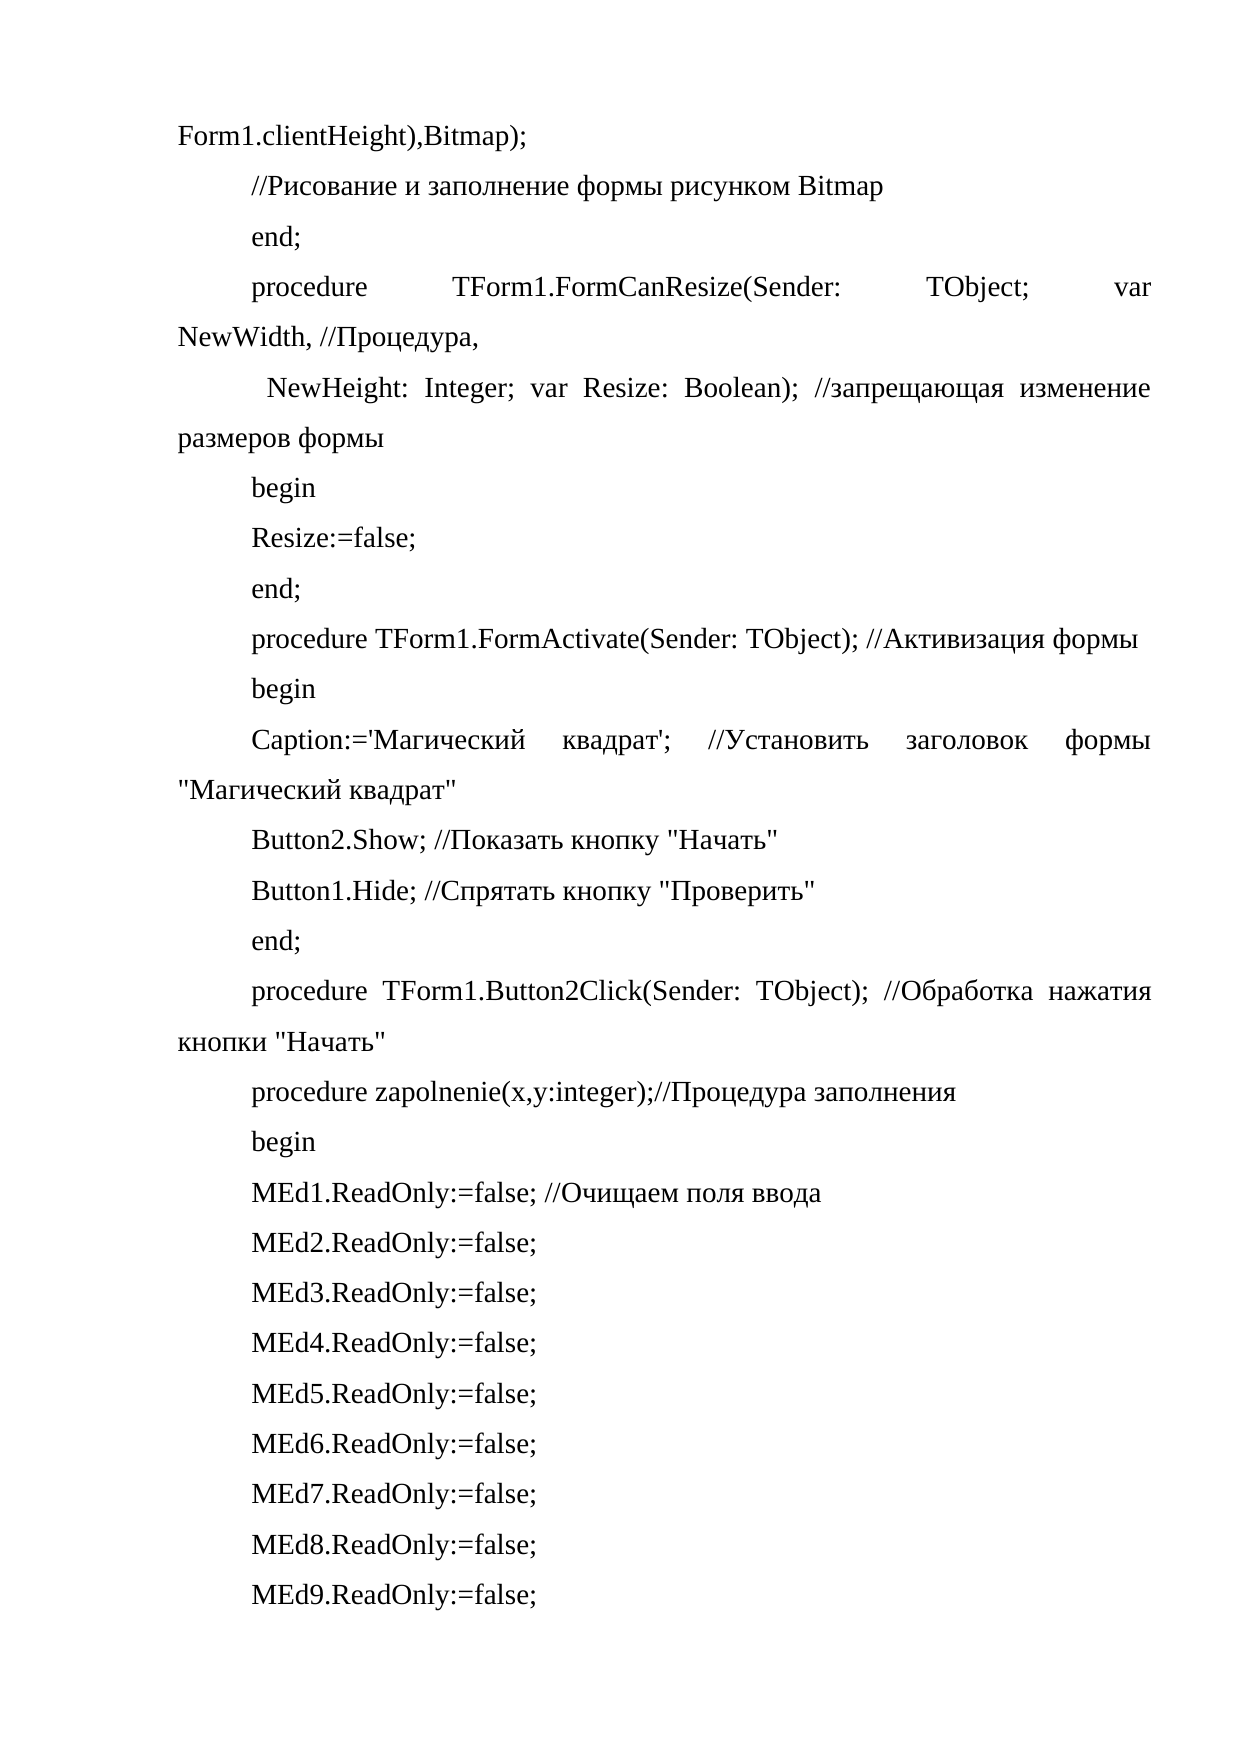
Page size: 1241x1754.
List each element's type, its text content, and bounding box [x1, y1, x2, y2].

text Button1.Hide; //Спрятать кнопку "Проверить" [177, 873, 1152, 906]
text MEd1.ReadOnly:=false; //Очищаем поля ввода [177, 1175, 1152, 1208]
text begin [177, 1124, 1152, 1158]
text end; [177, 923, 1152, 957]
text MEd2.ReadOnly:=false; [177, 1225, 1152, 1258]
text end; [177, 571, 1152, 604]
text procedure TForm1.FormActivate(Sender: TObject); //Активизация формы [177, 621, 1152, 655]
text procedure TForm1.FormCanResize(Sender: TObject; var NewWidth, //Процедура, [177, 269, 1152, 353]
text MEd3.ReadOnly:=false; [177, 1275, 1152, 1309]
text MEd9.ReadOnly:=false; [177, 1577, 1152, 1611]
text //Рисование и заполнение формы рисунком Bitmap [177, 168, 1152, 202]
text procedure zapolnenie(x,y:integer);//Процедура заполнения [177, 1074, 1152, 1108]
text begin [177, 470, 1152, 504]
text procedure TForm1.Button2Click(Sender: TObject); //Обработка нажатия кнопки "Начать" [177, 973, 1152, 1057]
text MEd7.ReadOnly:=false; [177, 1477, 1152, 1510]
text MEd4.ReadOnly:=false; [177, 1326, 1152, 1359]
text end; [177, 219, 1152, 252]
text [177, 118, 1152, 152]
text begin [177, 672, 1152, 705]
text NewHeight: Integer; var Resize: Boolean); //запрещающая изменение размеров формы [177, 370, 1152, 453]
text MEd8.ReadOnly:=false; [177, 1527, 1152, 1560]
text Caption:='Магический квадрат'; //Установить заголовок формы "Магический квадрат" [177, 722, 1152, 806]
text Resize:=false; [177, 521, 1152, 554]
text MEd5.ReadOnly:=false; [177, 1376, 1152, 1409]
text MEd6.ReadOnly:=false; [177, 1426, 1152, 1460]
text Button2.Show; //Показать кнопку "Начать" [177, 822, 1152, 856]
